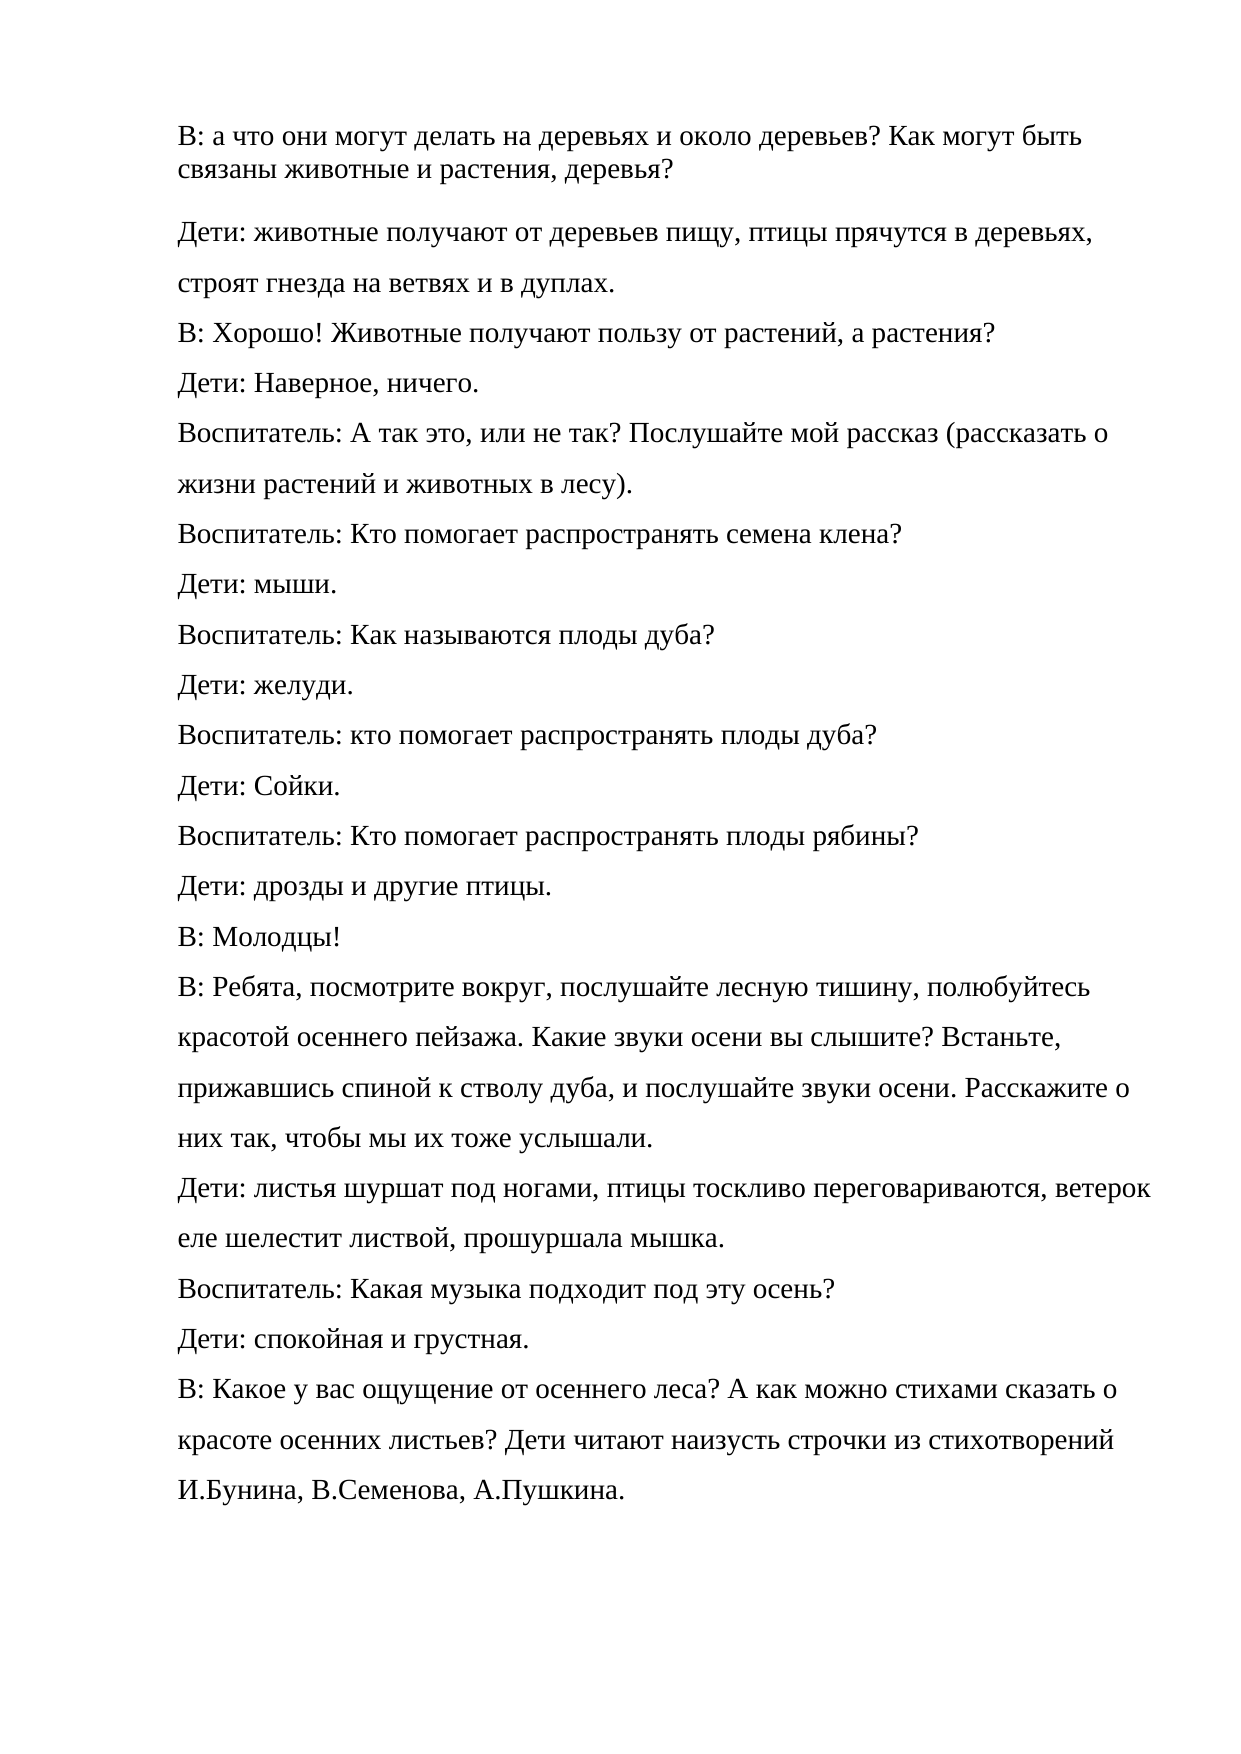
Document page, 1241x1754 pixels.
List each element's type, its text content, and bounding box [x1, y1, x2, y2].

text Воспитатель: Кто помогает распространять семена клена? [177, 516, 1152, 550]
text В: Хорошо! Животные получают пользу от растений, а растения? [177, 315, 1152, 348]
text Дети: листья шуршат под ногами, птицы тоскливо переговариваются, ветерок еле шелестит листвой, прошуршала мышка. [177, 1170, 1152, 1254]
text В: а что они могут делать на деревьях и около деревьев? Как могут быть связаны животные и растения, деревья? [177, 118, 1152, 185]
text В: Ребята, посмотрите вокруг, послушайте лесную тишину, полюбуйтесь красотой осеннего пейзажа. Какие звуки осени вы слышите? Встаньте, прижавшись спиной к стволу дуба, и послушайте звуки осени. Расскажите о них так, чтобы мы их тоже услышали. [177, 969, 1152, 1153]
text Дети: животные получают от деревьев пищу, птицы прячутся в деревьях, строят гнезда на ветвях и в дуплах. [177, 214, 1152, 298]
text Дети: Наверное, ничего. [177, 365, 1152, 399]
text Воспитатель: Кто помогает распространять плоды рябины? [177, 818, 1152, 852]
text Дети: спокойная и грустная. [177, 1321, 1152, 1355]
text Воспитатель: кто помогает распространять плоды дуба? [177, 717, 1152, 751]
text В: Молодцы! [177, 919, 1152, 952]
text Воспитатель: Какая музыка подходит под эту осень? [177, 1271, 1152, 1304]
text Дети: Сойки. [177, 768, 1152, 801]
text В: Какое у вас ощущение от осеннего леса? А как можно стихами сказать о красоте осенних листьев? Дети читают наизусть строчки из стихотворений И.Бунина, В.Семенова, А.Пушкина. [177, 1372, 1152, 1506]
text Воспитатель: Как называются плоды дуба? [177, 617, 1152, 650]
text Дети: желуди. [177, 667, 1152, 701]
text Дети: дрозды и другие птицы. [177, 868, 1152, 902]
text Дети: мыши. [177, 567, 1152, 600]
text Воспитатель: А так это, или не так? Послушайте мой рассказ (рассказать о жизни растений и животных в лесу). [177, 416, 1152, 499]
